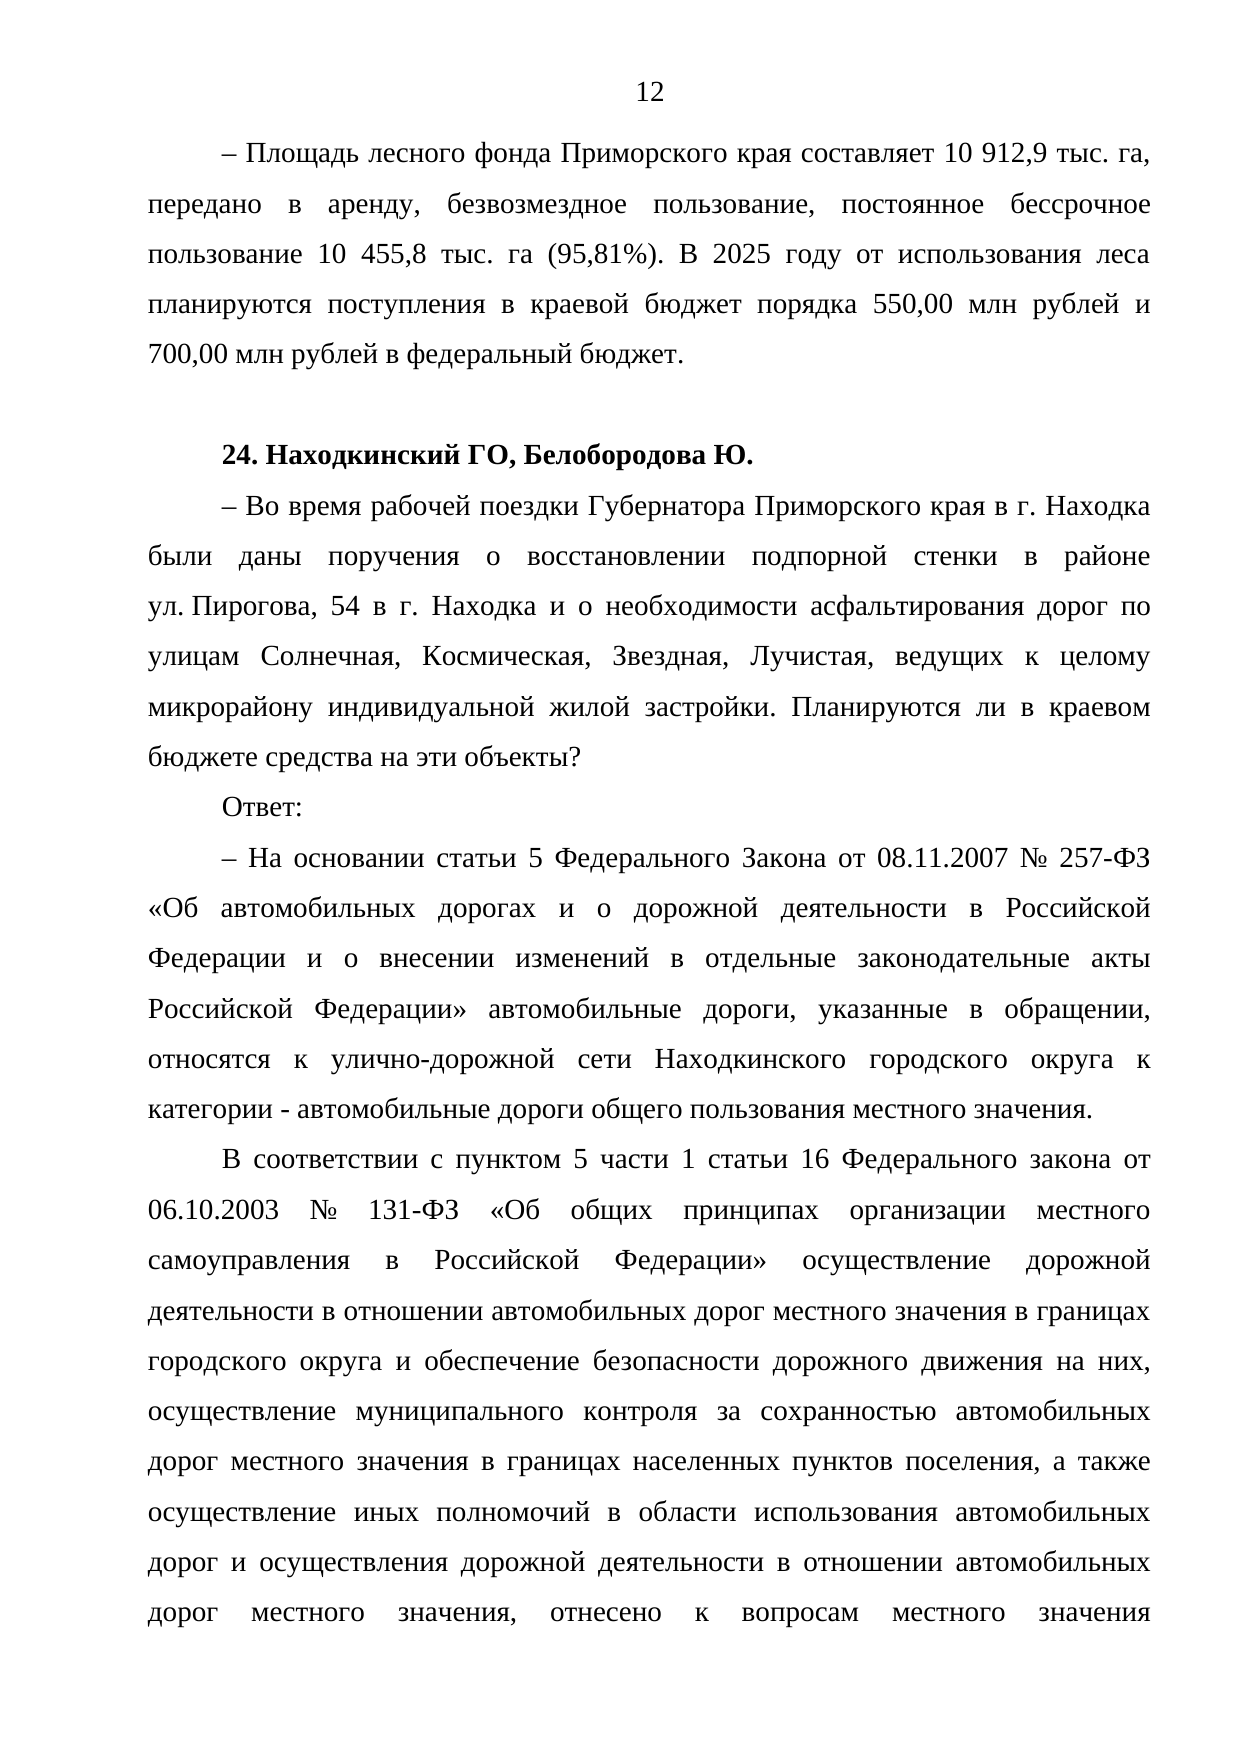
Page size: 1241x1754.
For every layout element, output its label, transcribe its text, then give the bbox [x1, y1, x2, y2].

text Ответ: [148, 789, 1152, 823]
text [148, 1142, 1152, 1628]
text – Площадь лесного фонда Приморского края составляет 10 912,9 тыс. га, передано в аренду, безвозмездное пользование, постоянное бессрочное пользование 10 455,8 тыс. га (95,81%). В 2025 году от использования леса планируются поступления в краевой бюджет порядка 550,00 млн рублей и 700,00 млн рублей в федеральный бюджет. [148, 135, 1152, 370]
text – На основании статьи 5 Федерального Закона от 08.11.2007 № 257-ФЗ «Об автомобильных дорогах и о дорожной деятельности в Российской Федерации и о внесении изменений в отдельные законодательные акты Российской Федерации» автомобильные дороги, указанные в обращении, относятся к улично-дорожной сети Находкинского городского округа к категории - автомобильные дороги общего пользования местного значения. [148, 840, 1152, 1125]
text 24. Находкинский ГО, Белобородова Ю. [148, 437, 1152, 471]
text – Во время рабочей поездки Губернатора Приморского края в г. Находка были даны поручения о восстановлении подпорной стенки в районе ул. Пирогова, 54 в г. Находка и о необходимости асфальтирования дорог по улицам Солнечная, Космическая, Звездная, Лучистая, ведущих к целому микрорайону индивидуальной жилой застройки. Планируются ли в краевом бюджете средства на эти объекты? [148, 488, 1152, 773]
